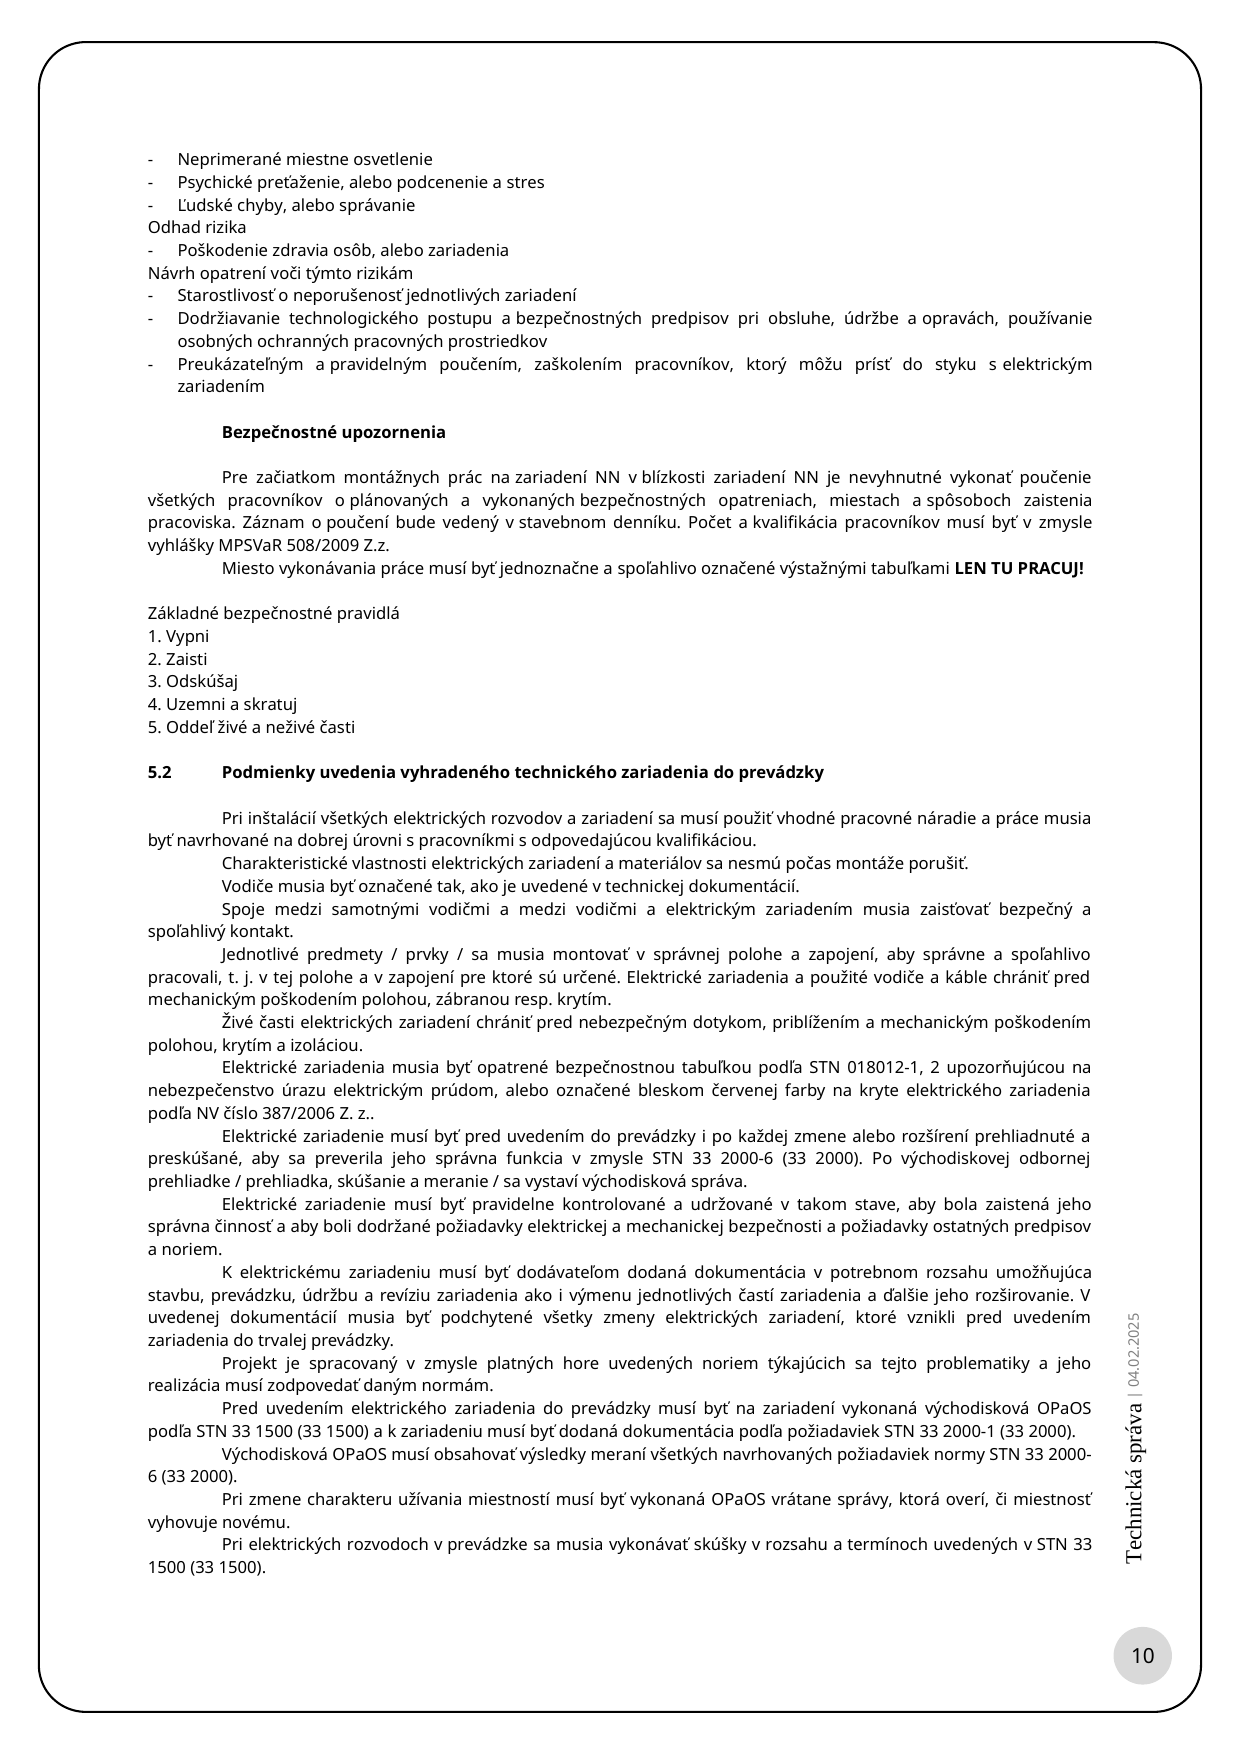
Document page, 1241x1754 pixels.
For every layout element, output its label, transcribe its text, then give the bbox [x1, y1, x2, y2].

text Pred uvedením elektrického zariadenia do prevádzky musí byť na zariadení vykonaná východisková OPaOS podľa STN 33 1500 (33 1500) a k zariadeniu musí byť dodaná dokumentácia podľa požiadaviek STN 33 2000-1 (33 2000). [148, 1397, 1092, 1442]
text Pre začiatkom montážnych prác na zariadení NN v blízkosti zariadení NN je nevyhnutné vykonať poučenie všetkých pracovníkov o plánovaných a vykonaných bezpečnostných opatreniach, miestach a spôsoboch zaistenia pracoviska. Záznam o poučení bude vedený v stavebnom denníku. Počet a kvalifikácia pracovníkov musí byť v zmysle vyhlášky MPSVaR 508/2009 Z.z. [148, 466, 1092, 556]
text Bezpečnostné upozornenia [148, 420, 1092, 443]
list Psychické preťaženie, alebo podcenenie a stres [148, 170, 1092, 193]
text 5.2 Podmienky uvedenia vyhradeného technického zariadenia do prevádzky [148, 761, 1092, 783]
list Spoje medzi samotnými vodičmi a medzi vodičmi a elektrickým zariadením musia zaisťovať bezpečný a spoľahlivý kontakt. [148, 897, 1092, 942]
text 2. Zaisti [148, 647, 1092, 670]
list Ľudské chyby, alebo správanie [148, 193, 1092, 216]
text 3. Odskúšaj [148, 670, 1092, 693]
list Pri inštalácií všetkých elektrických rozvodov a zariadení sa musí použiť vhodné pracovné náradie a práce musia byť navrhované na dobrej úrovni s pracovníkmi s odpovedajúcou kvalifikáciou. [148, 806, 1092, 852]
list Vodiče musia byť označené tak, ako je uvedené v technickej dokumentácií. [148, 874, 1092, 897]
list Živé časti elektrických zariadení chrániť pred nebezpečným dotykom, priblížením a mechanickým poškodením polohou, krytím a izoláciou. [148, 1011, 1092, 1056]
text Odhad rizika [148, 216, 1092, 238]
text 5. Oddeľ živé a neživé časti [148, 715, 1092, 738]
text 4. Uzemni a skratuj [148, 693, 1092, 715]
list Starostlivosť o neporušenosť jednotlivých zariadení [148, 284, 1092, 307]
list Neprimerané miestne osvetlenie [148, 148, 1092, 170]
list K elektrickému zariadeniu musí byť dodávateľom dodaná dokumentácia v potrebnom rozsahu umožňujúca stavbu, prevádzku, údržbu a revíziu zariadenia ako i výmenu jednotlivých častí zariadenia a ďalšie jeho rozširovanie. V uvedenej dokumentácií musia byť podchytené všetky zmeny elektrických zariadení, ktoré vznikli pred uvedením zariadenia do trvalej prevádzky. [148, 1260, 1092, 1351]
list Elektrické zariadenia musia byť opatrené bezpečnostnou tabuľkou podľa STN 018012-1, 2 upozorňujúcou na nebezpečenstvo úrazu elektrickým prúdom, alebo označené bleskom červenej farby na kryte elektrického zariadenia podľa NV číslo 387/2006 Z. z.. [148, 1056, 1092, 1124]
list Charakteristické vlastnosti elektrických zariadení a materiálov sa nesmú počas montáže porušiť. [148, 852, 1092, 874]
text Základné bezpečnostné pravidlá [148, 602, 1092, 624]
text Východisková OPaOS musí obsahovať výsledky meraní všetkých navrhovaných požiadaviek normy STN 33 2000-6 (33 2000). [148, 1442, 1092, 1487]
text Miesto vykonávania práce musí byť jednoznačne a spoľahlivo označené výstažnými tabuľkami LEN TU PRACUJ! [148, 556, 1092, 579]
list Elektrické zariadenie musí byť pravidelne kontrolované a udržované v takom stave, aby bola zaistená jeho správna činnosť a aby boli dodržané požiadavky elektrickej a mechanickej bezpečnosti a požiadavky ostatných predpisov a noriem. [148, 1192, 1092, 1260]
text Návrh opatrení voči týmto rizikám [148, 261, 1092, 284]
text Projekt je spracovaný v zmysle platných hore uvedených noriem týkajúcich sa tejto problematiky a jeho realizácia musí zodpovedať daným normám. [148, 1351, 1092, 1397]
list Poškodenie zdravia osôb, alebo zariadenia [148, 238, 1092, 261]
list Preukázateľným a pravidelným poučením, zaškolením pracovníkov, ktorý môžu prísť do styku s elektrickým zariadením [148, 352, 1092, 397]
text 1. Vypni [148, 624, 1092, 647]
text Pri zmene charakteru užívania miestností musí byť vykonaná OPaOS vrátane správy, ktorá overí, či miestnosť vyhovuje novému. [148, 1487, 1092, 1533]
text Pri elektrických rozvodoch v prevádzke sa musia vykonávať skúšky v rozsahu a termínoch uvedených v STN 33 1500 (33 1500). [148, 1533, 1092, 1578]
list Elektrické zariadenie musí byť pred uvedením do prevádzky i po každej zmene alebo rozšírení prehliadnuté a preskúšané, aby sa preverila jeho správna funkcia v zmysle STN 33 2000-6 (33 2000). Po východiskovej odbornej prehliadke / prehliadka, skúšanie a meranie / sa vystaví východisková správa. [148, 1124, 1092, 1192]
list Dodržiavanie technologického postupu a bezpečnostných predpisov pri obsluhe, údržbe a opravách, používanie osobných ochranných pracovných prostriedkov [148, 307, 1092, 352]
list Jednotlivé predmety / prvky / sa musia montovať v správnej polohe a zapojení, aby správne a spoľahlivo pracovali, t. j. v tej polohe a v zapojení pre ktoré sú určené. Elektrické zariadenia a použité vodiče a káble chrániť pred mechanickým poškodením polohou, zábranou resp. krytím. [148, 942, 1092, 1011]
